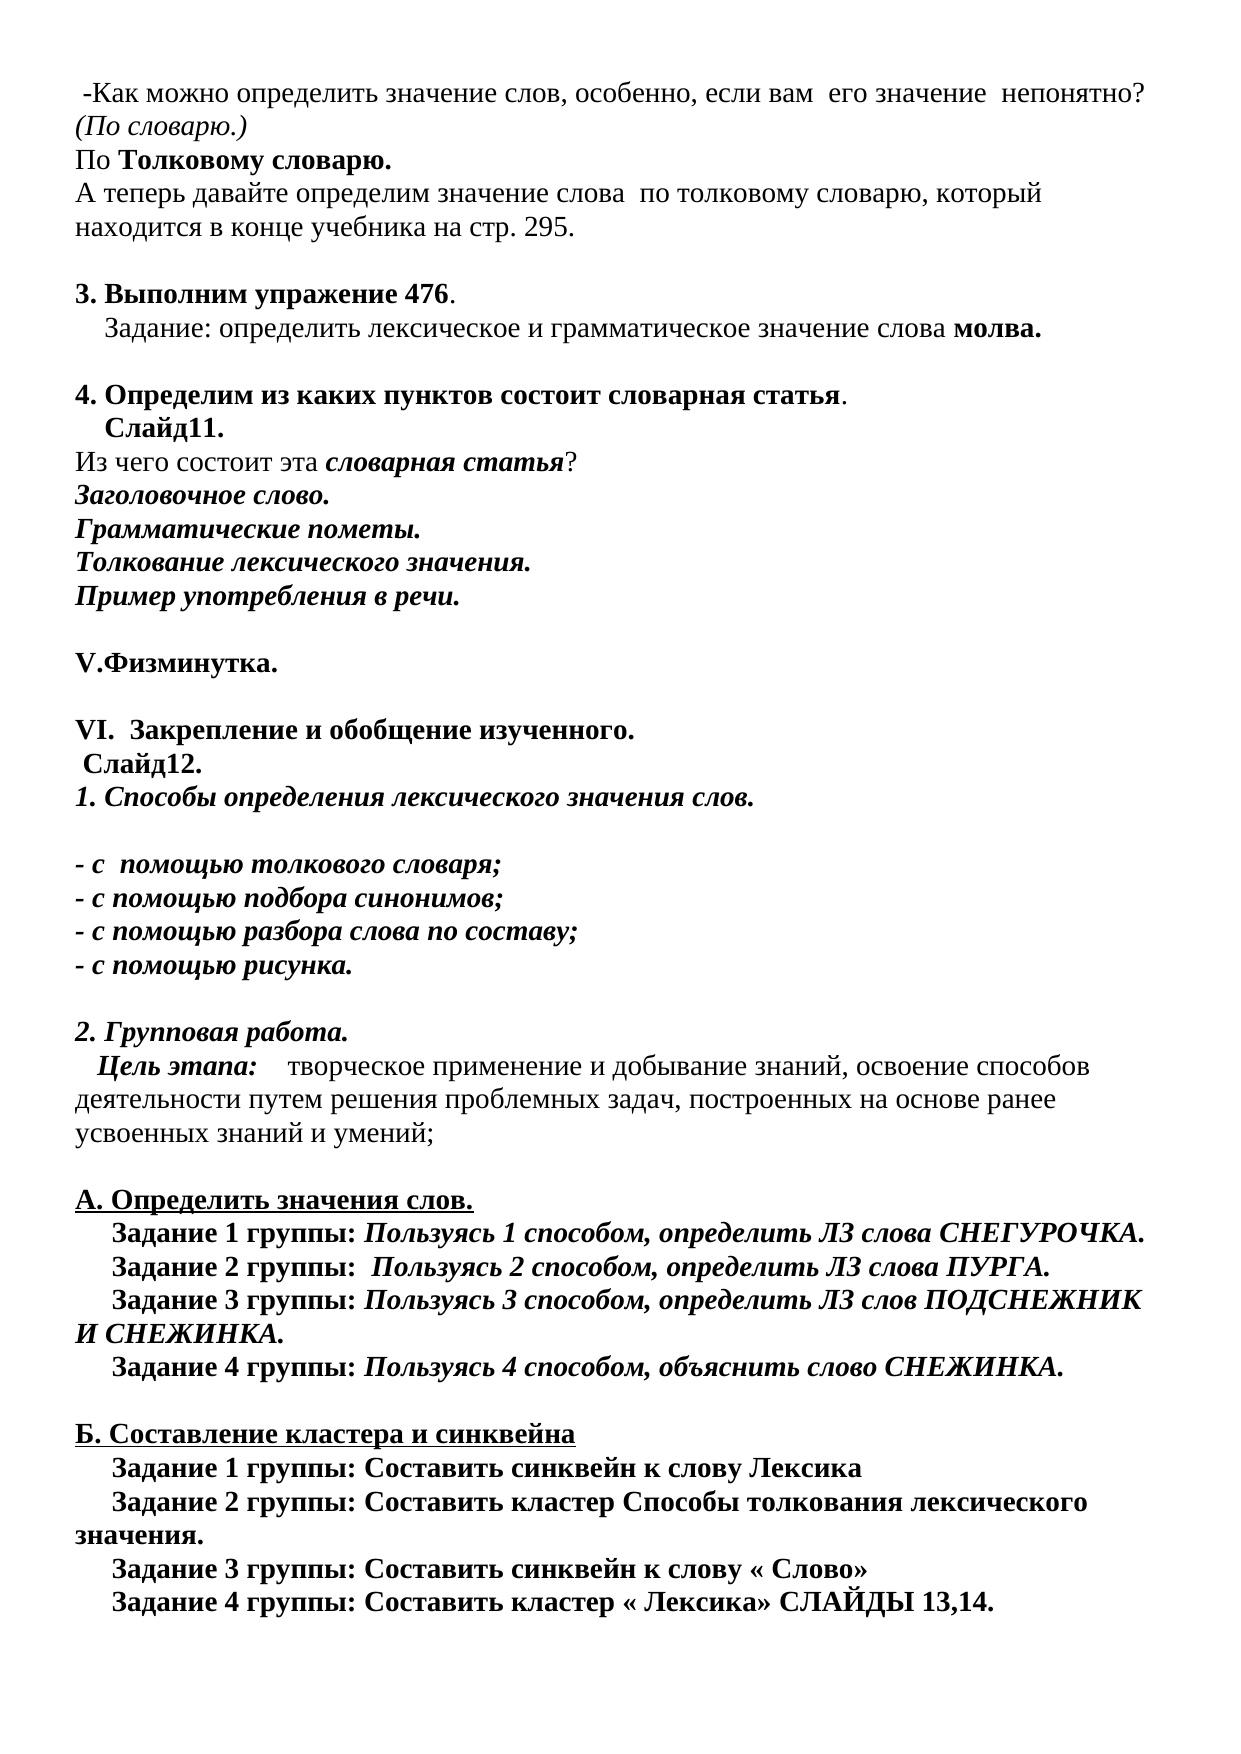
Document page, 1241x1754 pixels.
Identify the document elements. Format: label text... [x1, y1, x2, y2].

text Заголовочное слово. [75, 477, 1165, 511]
text Грамматические пометы. [75, 511, 1165, 544]
text - с помощью толкового словаря; [75, 846, 1165, 880]
text - с помощью разбора слова по составу; [75, 913, 1165, 947]
text Задание 2 группы: Пользуясь 2 способом, определить ЛЗ слова ПУРГА. [75, 1249, 1165, 1282]
text -Как можно определить значение слов, особенно, если вам его значение непонятно? (По словарю.) [75, 75, 1165, 142]
text А. Определить значения слов. [75, 1182, 1165, 1215]
text Задание 3 группы: Пользуясь 3 способом, определить ЛЗ слов ПОДСНЕЖНИК И СНЕЖИНКА. [75, 1282, 1165, 1349]
text V.Физминутка. [75, 645, 1165, 679]
text Пример употребления в речи. [75, 578, 1165, 612]
text VI. Закрепление и обобщение изученного. [75, 712, 1165, 746]
text Задание 1 группы: Пользуясь 1 способом, определить ЛЗ слова СНЕГУРОЧКА. [75, 1215, 1165, 1249]
text Задание 2 группы: Составить кластер Способы толкования лексического значения. [75, 1484, 1165, 1551]
text Слайд11. [75, 410, 1165, 444]
text А теперь давайте определим значение слова по толковому словарю, который находится в конце учебника на стр. 295. [75, 176, 1165, 243]
text Задание 4 группы: Составить кластер « Лексика» СЛАЙДЫ 13,14. [75, 1584, 1165, 1618]
text 1. Способы определения лексического значения слов. [75, 779, 1165, 813]
text 4. Определим из каких пунктов состоит словарная статья. [75, 377, 1165, 410]
text Толкование лексического значения. [75, 544, 1165, 578]
text - с помощью подбора синонимов; [75, 880, 1165, 913]
text Из чего состоит эта словарная статья? [75, 444, 1165, 477]
text Задание 3 группы: Составить синквейн к слову « Слово» [75, 1551, 1165, 1584]
text 3. Выполним упражение 476. [75, 276, 1165, 310]
text Задание 4 группы: Пользуясь 4 способом, объяснить слово СНЕЖИНКА. [75, 1349, 1165, 1383]
text Б. Составление кластера и синквейна [75, 1417, 1165, 1450]
text Задание: определить лексическое и грамматическое значение слова молва. [75, 310, 1165, 343]
text 2. Групповая работа. [75, 1014, 1165, 1048]
text Цель этапа: творческое применение и добывание знаний, освоение способов деятельности путем решения проблемных задач, построенных на основе ранее усвоенных знаний и умений; [75, 1048, 1165, 1148]
text Задание 1 группы: Составить синквейн к слову Лексика [75, 1450, 1165, 1484]
text - с помощью рисунка. [75, 947, 1165, 981]
text По Толковому словарю. [75, 142, 1165, 176]
text Слайд12. [75, 746, 1165, 779]
